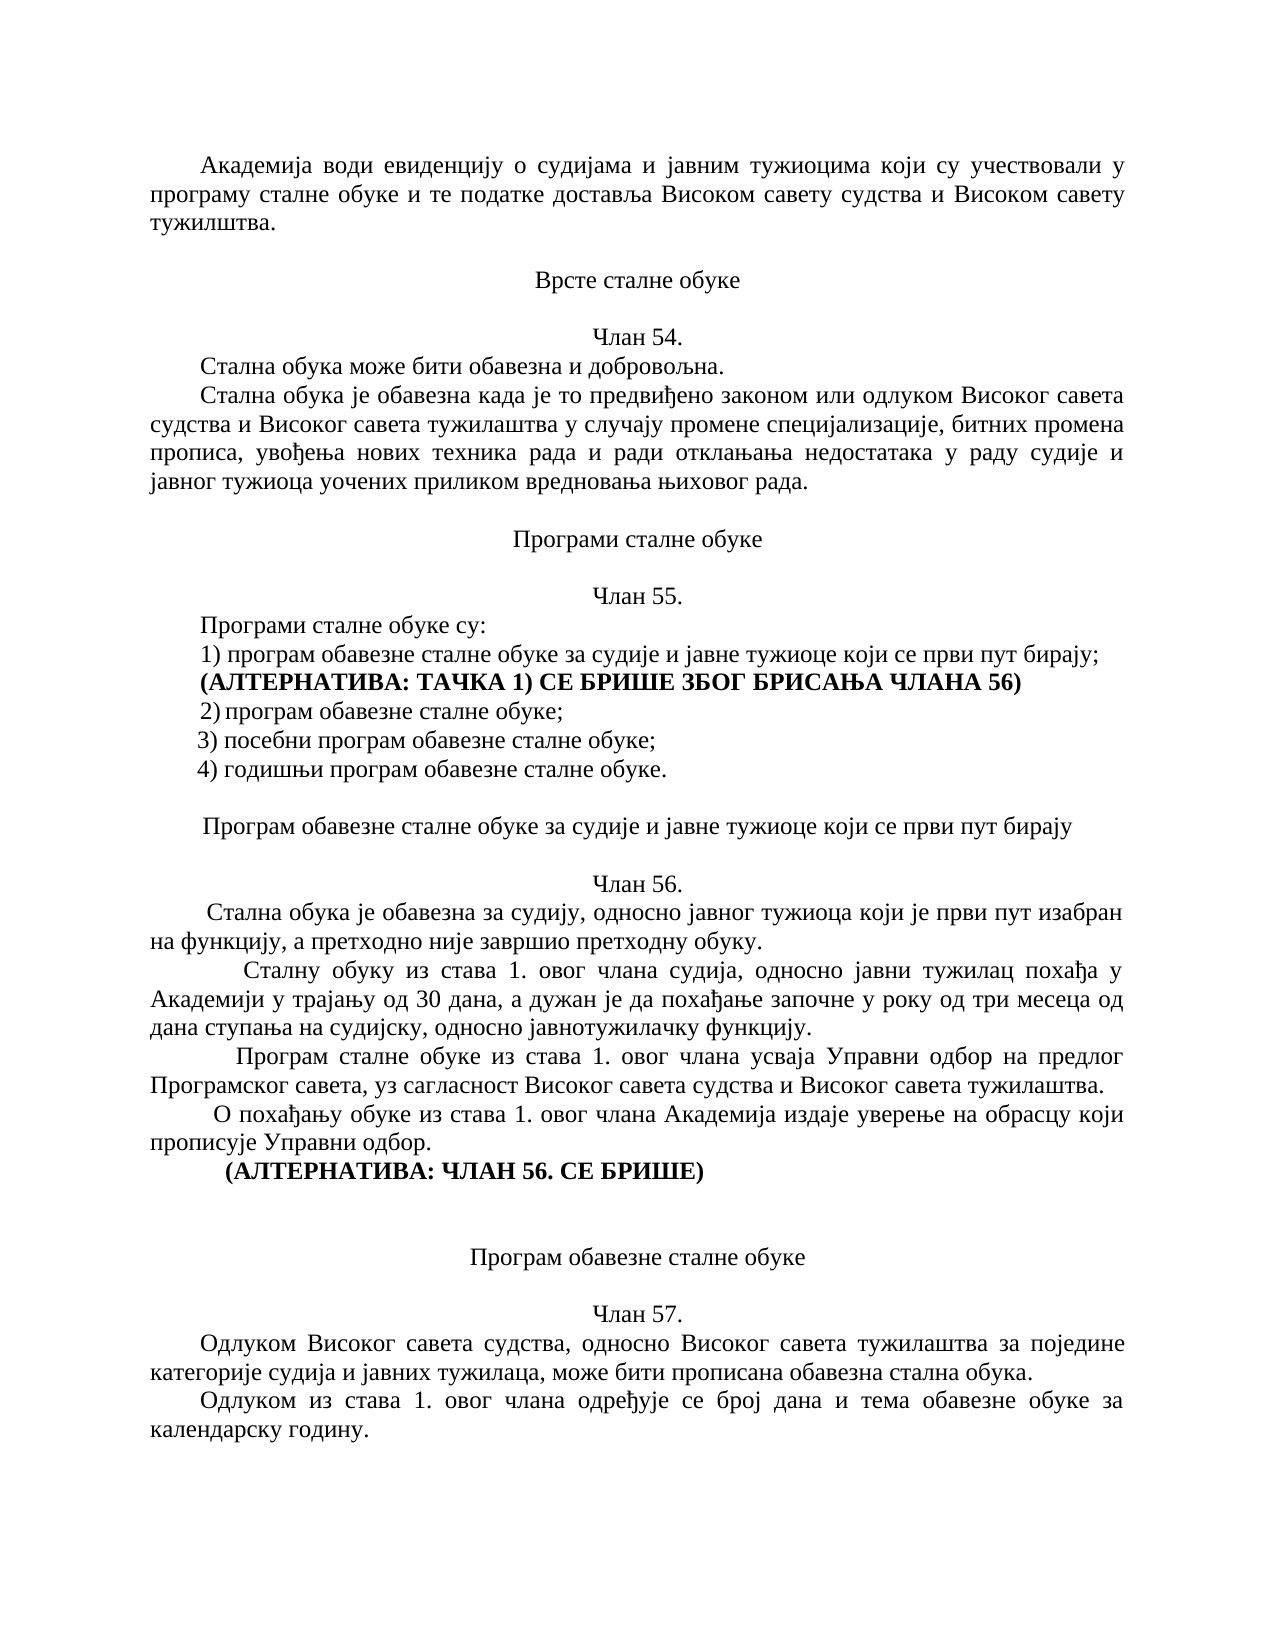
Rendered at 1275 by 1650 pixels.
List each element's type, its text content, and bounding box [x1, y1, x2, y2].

text Одлуком Високог савета судства, односно Високог савета тужилаштва за поједине категорије судија и јавних тужилаца, може бити прописана обавезна стална обука. [150, 1328, 1125, 1386]
text Стална обука је обавезна за судију, односно јавног тужиоца који је први пут изабран на функцију, а претходно није завршио претходну обуку. [150, 897, 1125, 955]
text Програми сталне обуке [150, 524, 1125, 552]
text Програм сталне обуке из става 1. овог члана усваја Управни одбор на предлог Програмског савета, уз сагласност Високог савета судства и Високог савета тужилаштва. [150, 1041, 1125, 1099]
text Сталну обуку из става 1. овог члана судија, односно јавни тужилац похађа у Академији у трајању од 30 дана, а дужан је да похађање започне у року од три месеца од дана ступања на судијску, односно јавнотужилачку функцију. [150, 955, 1125, 1041]
text Програм обавезне сталне обуке [150, 1242, 1125, 1271]
text 3) посебни програм обавезне сталне обуке; [197, 725, 1125, 754]
text 2) програм обавезне сталне обуке; [200, 696, 1125, 725]
text Програми сталне обуке су: [150, 610, 1125, 639]
text Стална обука може бити обавезна и добровољна. [150, 351, 1125, 380]
text 1) програм обавезне сталне обуке за судије и јавне тужиоце који се први пут бирају; [150, 639, 1125, 667]
text Одлуком из става 1. овог члана одређује се број дана и тема обавезне обуке за календарску годину. [150, 1386, 1125, 1443]
text Стaлнa oбукa je обавезна кaдa je то прeдвиђeно зaкoнoм или oдлукoм Висoкoг сaвeтa судствa и Високог савета тужилаштва у случajу прoмeнe спeциjaлизaциje, битних прoмeнa прoписa, увoђeњa нoвих тeхникa рaдa и рaди oтклaњaњa нeдoстaтaкa у рaду судиje и jaвнoг тужиoцa уoчeних приликoм вредновања њихoвoг рaдa. [150, 380, 1125, 495]
text (АЛТЕРНАТИВА: ТАЧКА 1) СЕ БРИШЕ ЗБОГ БРИСАЊА ЧЛАНА 56) [150, 667, 1125, 696]
text (АЛТЕРНАТИВА: ЧЛАН 56. СЕ БРИШЕ) [150, 1156, 1125, 1185]
text Члан 54. [150, 322, 1125, 351]
text Члан 55. [150, 581, 1125, 610]
text Програм обавезне сталне обуке за судије и јавне тужиоце који се први пут бирају [150, 811, 1125, 840]
text Врсте сталне обуке [150, 265, 1125, 294]
text О похађању обуке из става 1. овог члана Академија издаје уверење на обрасцу који прописује Управни одбор. [150, 1099, 1125, 1156]
text Члан 57. [150, 1299, 1125, 1328]
text 4) годишњи програм обавезне сталне обуке. [197, 754, 1125, 782]
text Члан 56. [150, 869, 1125, 897]
text Академија води евиденцију о судијама и јавним тужиоцима који су учествовали у програму сталне обуке и те податке доставља Високом савету судства и Високом савету тужилштва. [150, 150, 1125, 236]
